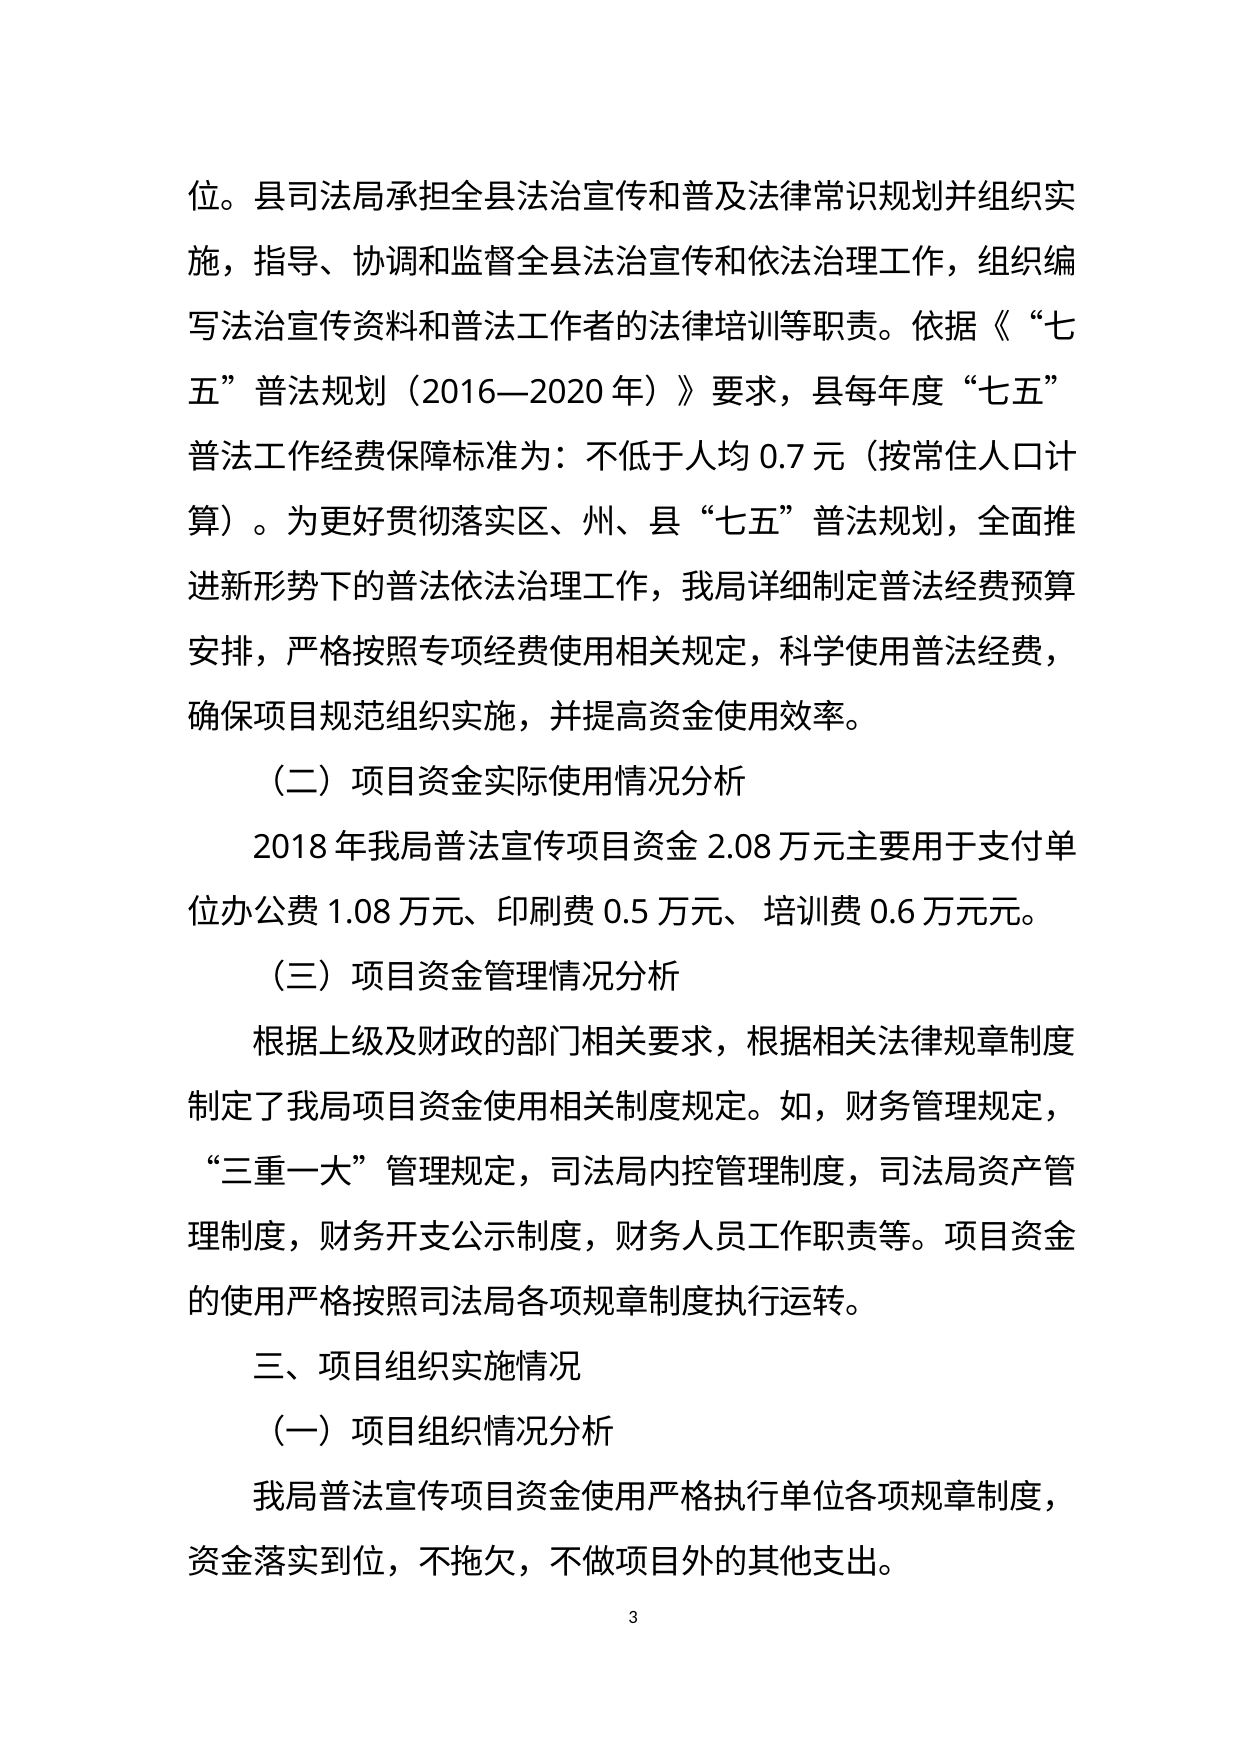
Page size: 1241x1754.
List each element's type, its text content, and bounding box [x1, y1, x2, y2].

text 三、项目组织实施情况 [187, 1332, 1078, 1397]
text （三）项目资金管理情况分析 [187, 942, 1078, 1007]
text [187, 162, 1078, 747]
text 根据上级及财政的部门相关要求，根据相关法律规章制度，制定了我局项目资金使用相关制度规定。如，财务管理规定，“三重一大”管理规定，司法局内控管理制度，司法局资产管理制度，财务开支公示制度，财务人员工作职责等。项目资金的使用严格按照司法局各项规章制度执行运转。 [187, 1007, 1078, 1332]
text 我局普法宣传项目资金使用严格执行单位各项规章制度，资金落实到位，不拖欠，不做项目外的其他支出。 [187, 1462, 1078, 1592]
text 2018年我局普法宣传项目资金2.08万元主要用于支付单位办公费1.08万元、印刷费 0.5 万元、 培训费 0.6万元元。 [187, 812, 1078, 942]
text （一）项目组织情况分析 [187, 1397, 1078, 1462]
text （二）项目资金实际使用情况分析 [187, 747, 1078, 812]
